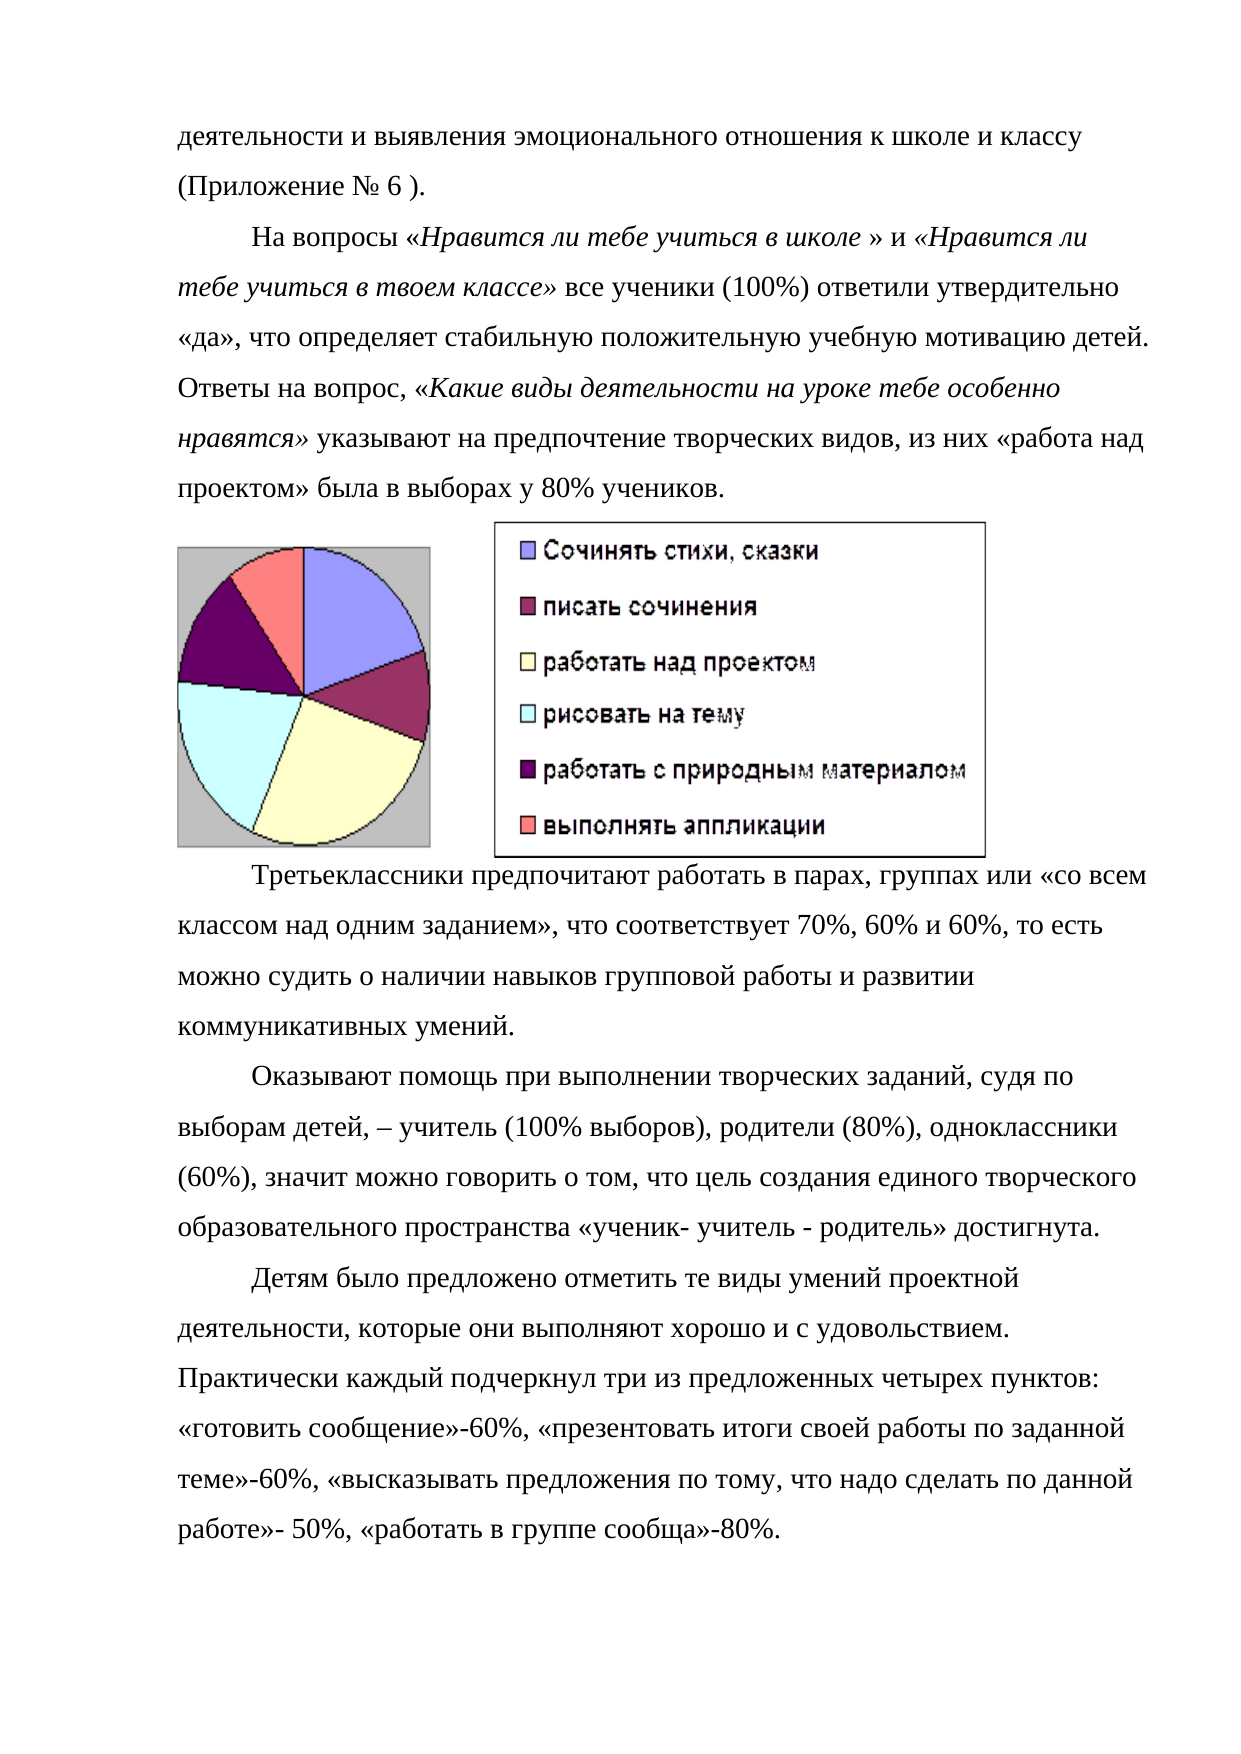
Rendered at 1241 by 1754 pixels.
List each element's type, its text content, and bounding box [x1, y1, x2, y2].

text Третьеклассники предпочитают работать в парах, группах или «со всем классом над одним заданием», что соответствует 70%, 60% и 60%, то есть можно судить о наличии навыков групповой работы и развитии коммуникативных умений. [177, 857, 1152, 1042]
text Детям было предложено отметить те виды умений проектной деятельности, которые они выполняют хорошо и с удовольствием. Практически каждый подчеркнул три из предложенных четырех пунктов: «готовить сообщение»-60%, «презентовать итоги своей работы по заданной теме»-60%, «высказывать предложения по тому, что надо сделать по данной работе»- 50%, «работать в группе сообща»-80%. [177, 1260, 1152, 1545]
picture [177, 520, 988, 858]
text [177, 118, 1152, 202]
text Оказывают помощь при выполнении творческих заданий, судя по выборам детей, – учитель (100% выборов), родители (80%), одноклассники (60%), значит можно говорить о том, что цель создания единого творческого образовательного пространства «ученик- учитель - родитель» достигнута. [177, 1058, 1152, 1243]
text На вопросы «Нравится ли тебе учиться в школе » и «Нравится ли тебе учиться в твоем классе» все ученики (100%) ответили утвердительно «да», что определяет стабильную положительную учебную мотивацию детей. Ответы на вопрос, «Какие виды деятельности на уроке тебе особенно нравятся» указывают на предпочтение творческих видов, из них «работа над проектом» была в выборах у 80% учеников. [177, 219, 1152, 504]
